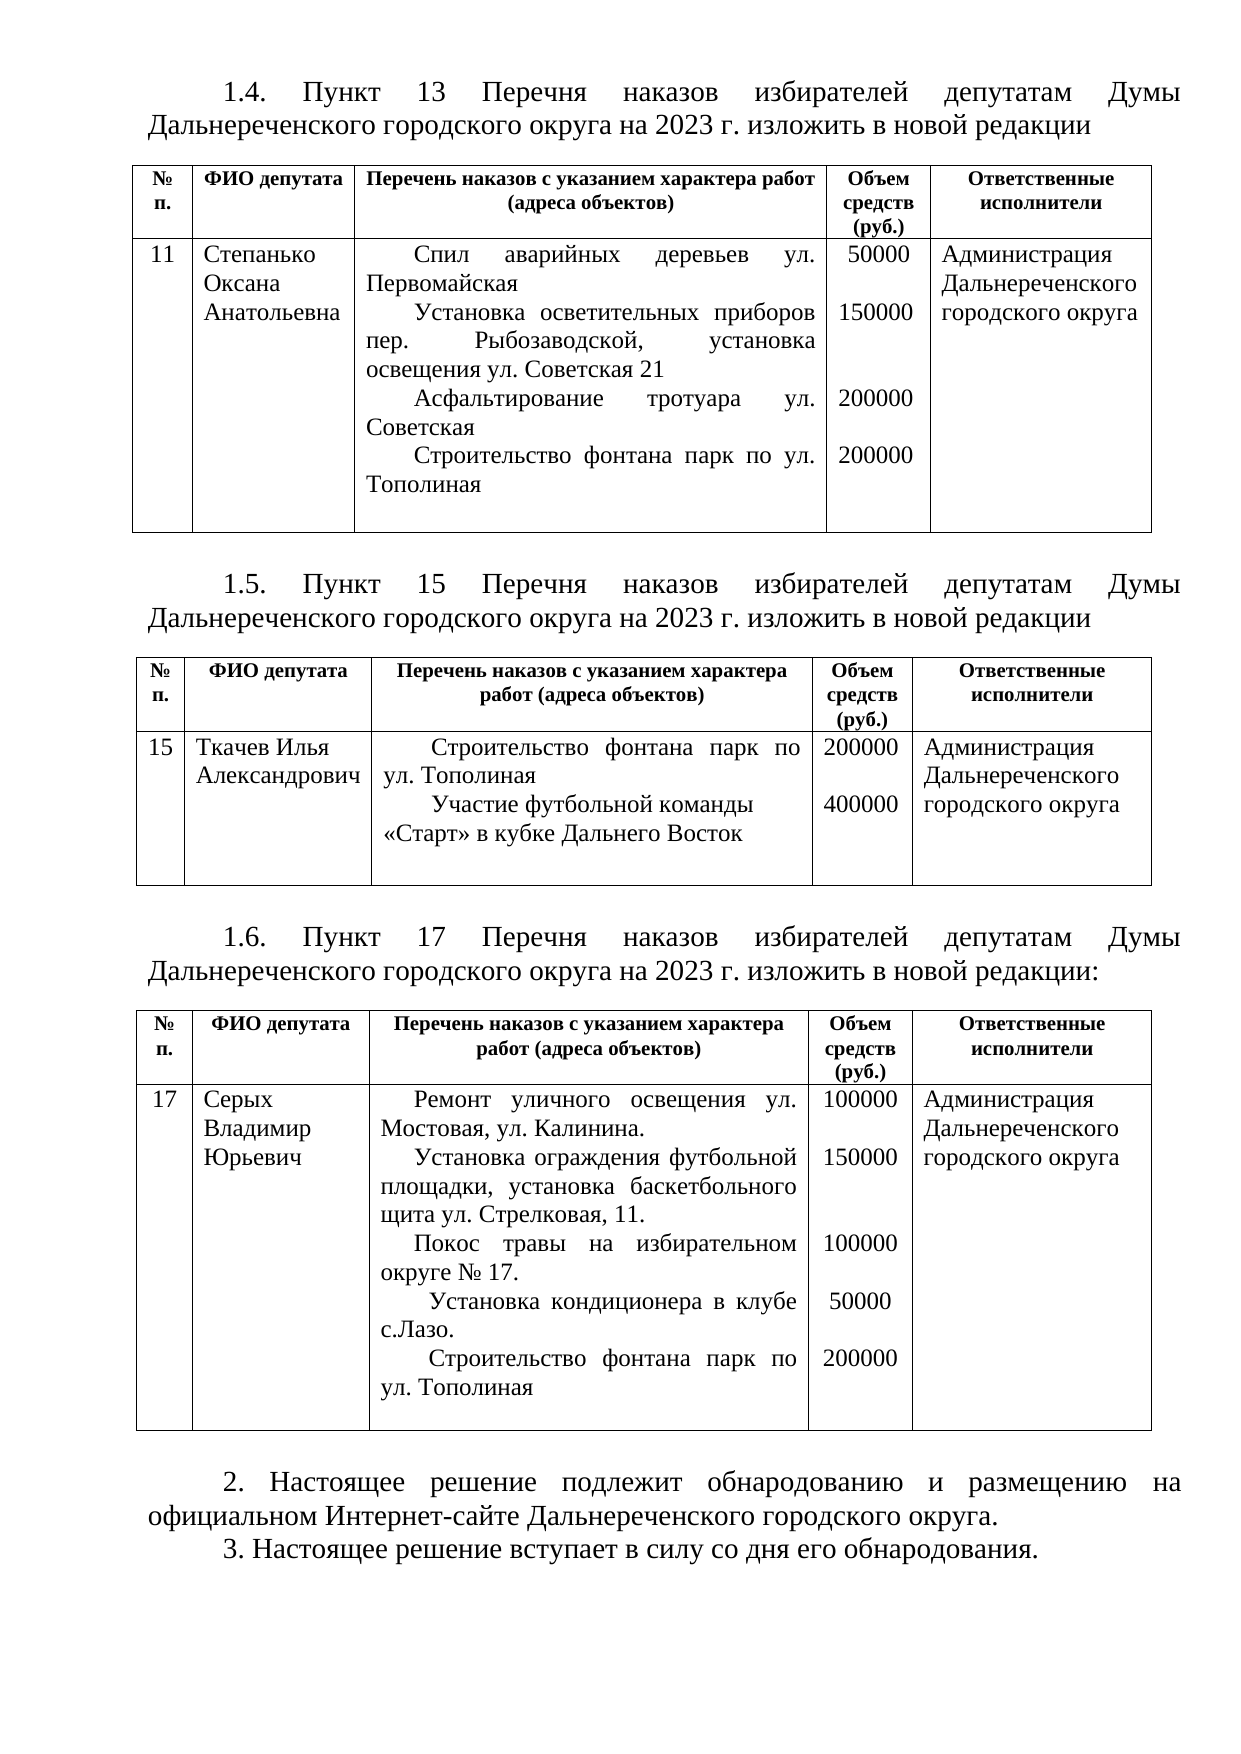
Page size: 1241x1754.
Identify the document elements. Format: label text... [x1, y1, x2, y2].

table_cell Администрация Дальнереченского городского округа [931, 239, 1151, 532]
table_cell Строительство фонтана парк по ул. Тополиная Участие футбольной команды «Старт» в кубке Дальнего Восток [372, 732, 812, 884]
table_header Ответственные исполнители [913, 658, 1151, 731]
table_cell 100000 150000 100000 50000 200000 [809, 1085, 912, 1429]
table_cell 50000 150000 200000 200000 [827, 239, 930, 532]
table_header Перечень наказов с указанием характера работ (адреса объектов) [372, 658, 812, 731]
table_header ФИО депутата [193, 1011, 369, 1083]
text 1.4. Пункт 13 Перечня наказов избирателей депутатам Думы Дальнереченского городского округа на 2023 г. изложить в новой редакции [148, 74, 1181, 141]
table_header Объем средств (руб.) [827, 166, 930, 238]
table_header ФИО депутата [193, 166, 354, 238]
table_cell Степанько Оксана Анатольевна [193, 239, 354, 532]
table_header Перечень наказов с указанием характера работ (адреса объектов) [370, 1011, 808, 1083]
table_header Объем средств (руб.) [809, 1011, 912, 1083]
table_cell Спил аварийных деревьев ул. Первомайская Установка осветительных приборов пер. Рыбозаводской, установка освещения ул. Советская 21 Асфальтирование тротуара ул. Советская Строительство фонтана парк по ул. Тополиная [355, 239, 826, 532]
text 1.6. Пункт 17 Перечня наказов избирателей депутатам Думы Дальнереченского городского округа на 2023 г. изложить в новой редакции: [148, 919, 1181, 986]
table_header ФИО депутата [185, 658, 371, 731]
table_cell 11 [133, 239, 192, 532]
table_header Перечень наказов с указанием характера работ (адреса объектов) [355, 166, 826, 238]
table_cell 17 [137, 1085, 192, 1429]
table_header № п. [137, 1011, 192, 1083]
table_header Ответственные исполнители [931, 166, 1151, 238]
table_cell 15 [137, 732, 184, 884]
table_cell Администрация Дальнереченского городского округа [913, 732, 1151, 884]
table_header Объем средств (руб.) [813, 658, 912, 731]
table_cell Ремонт уличного освещения ул. Мостовая, ул. Калинина. Установка ограждения футбольной площадки, установка баскетбольного щита ул. Стрелковая, 11. Покос травы на избирательном округе № 17. Установка кондиционера в клубе с.Лазо. Строительство фонтана парк по ул. Тополиная [370, 1085, 808, 1429]
table_header № п. [137, 658, 184, 731]
text 2. Настоящее решение подлежит обнародованию и размещению на официальном Интернет-сайте Дальнереченского городского округа. [148, 1464, 1181, 1531]
text 1.5. Пункт 15 Перечня наказов избирателей депутатам Думы Дальнереченского городского округа на 2023 г. изложить в новой редакции [148, 566, 1181, 633]
table_cell Серых Владимир Юрьевич [193, 1085, 369, 1429]
text 3. Настоящее решение вступает в силу со дня его обнародования. [148, 1531, 1181, 1565]
table_cell Ткачев Илья Александрович [185, 732, 371, 884]
table_cell Администрация Дальнереченского городского округа [913, 1085, 1151, 1429]
table_cell 200000 400000 [813, 732, 912, 884]
table_header Ответственные исполнители [913, 1011, 1151, 1083]
table_header № п. [133, 166, 192, 238]
